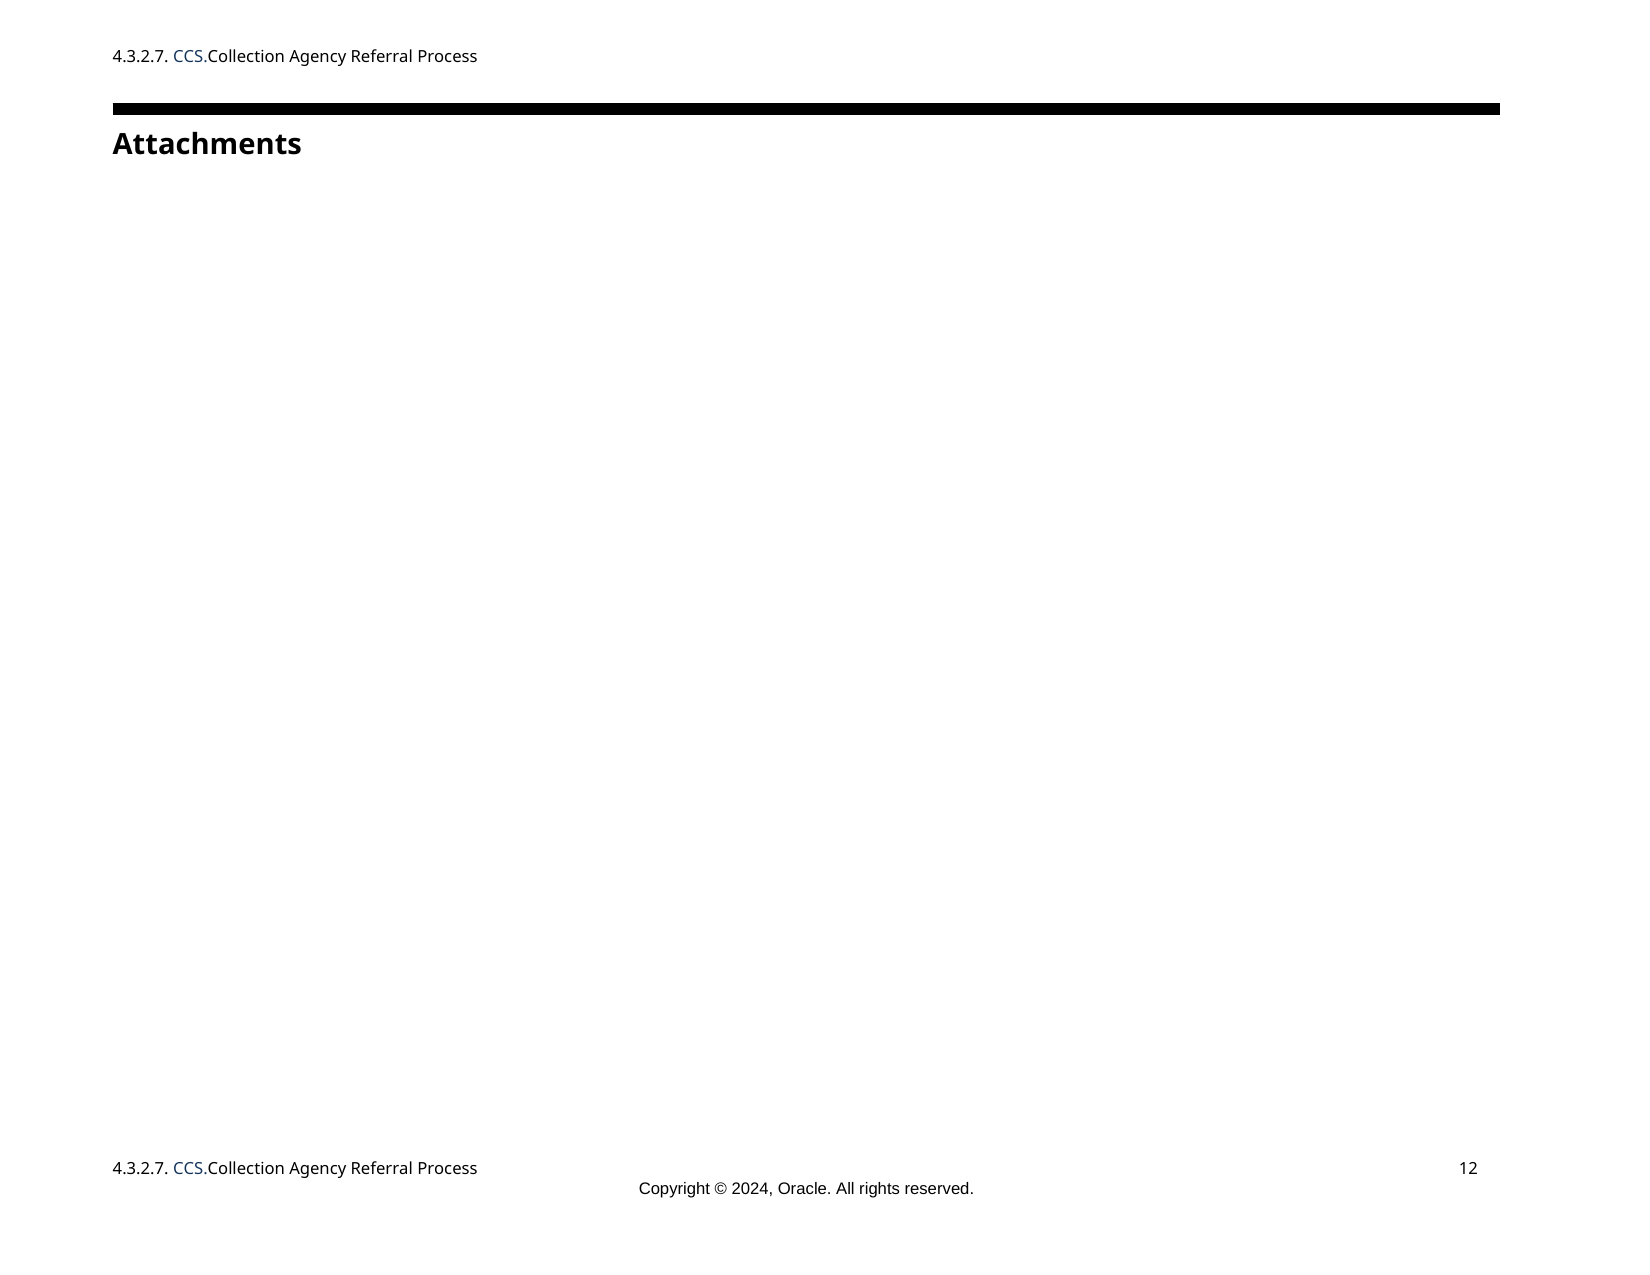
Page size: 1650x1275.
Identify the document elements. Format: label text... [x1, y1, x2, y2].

subtitle Attachments [112, 104, 1500, 163]
